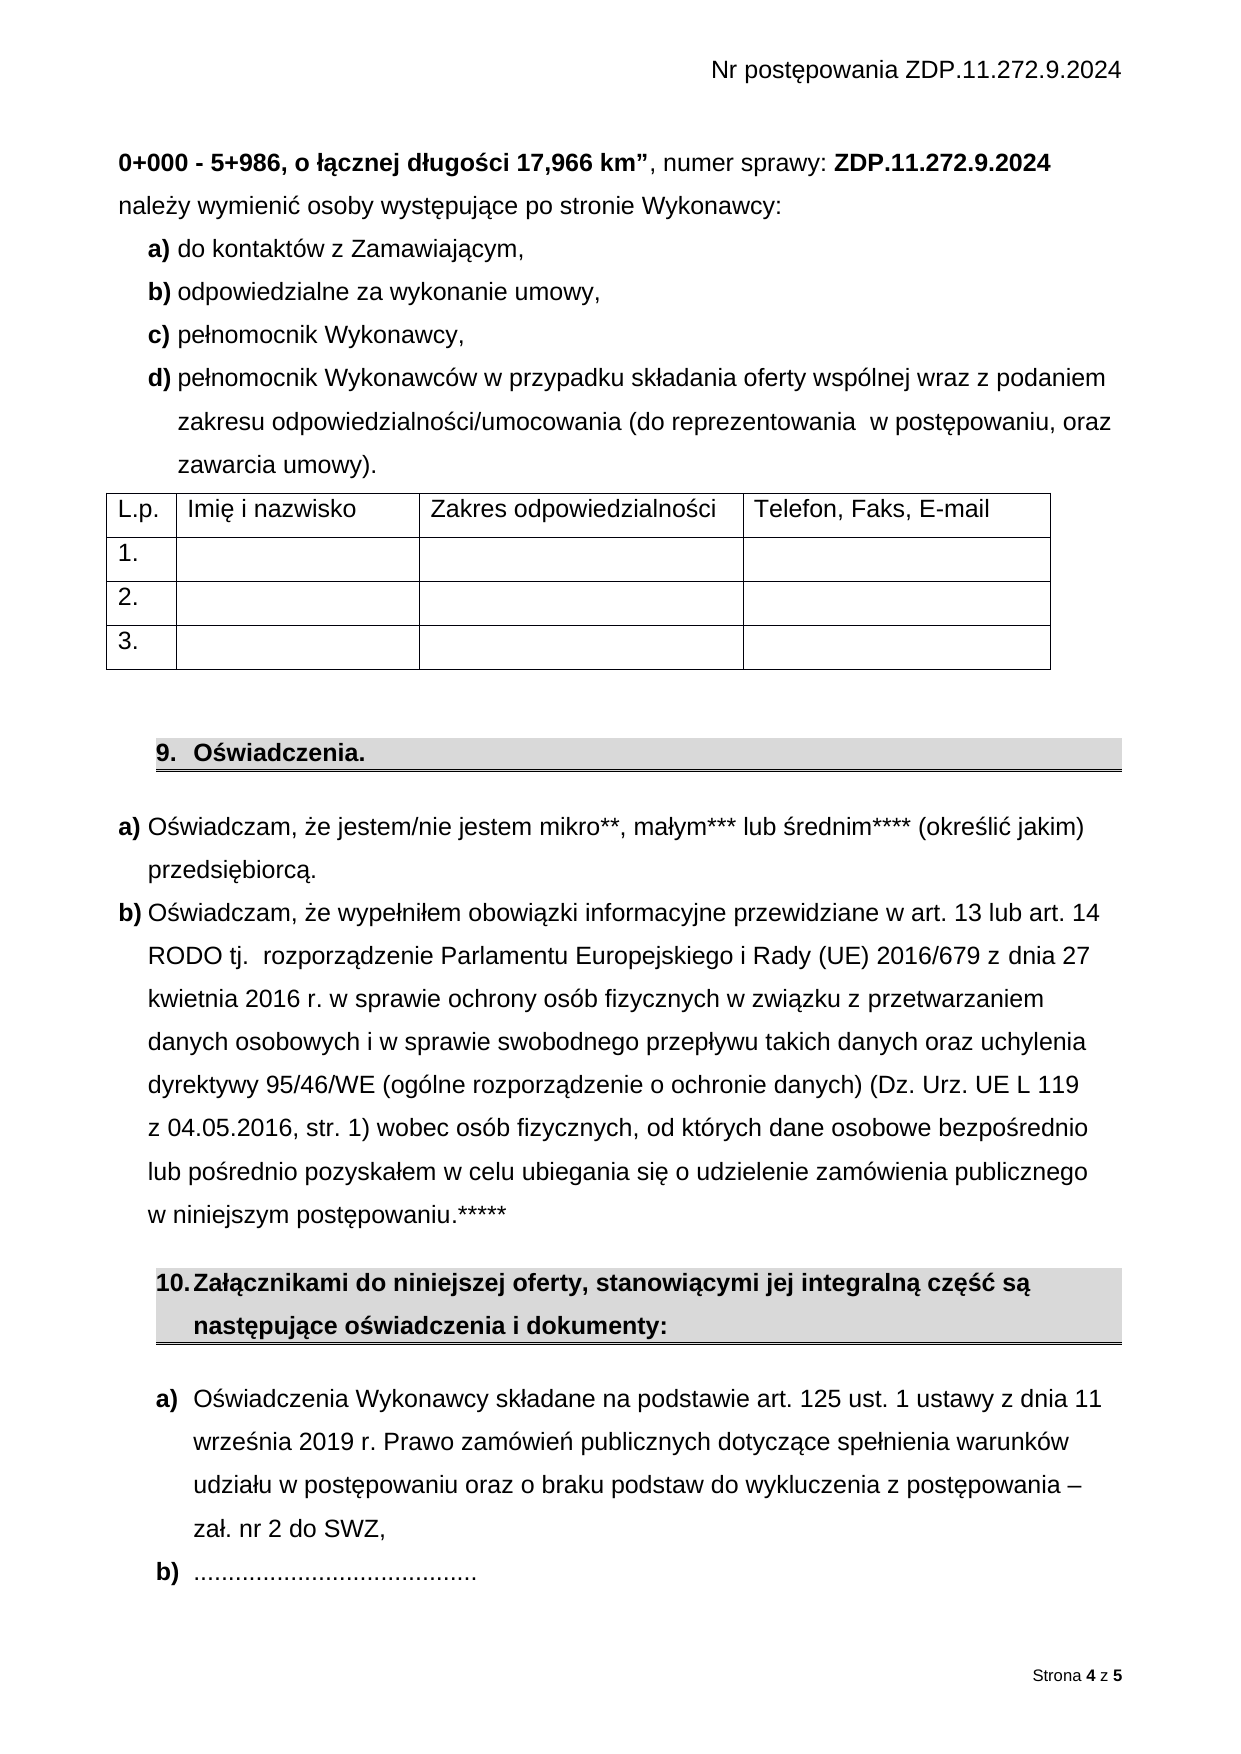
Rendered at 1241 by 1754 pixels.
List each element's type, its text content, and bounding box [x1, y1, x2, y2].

list pełnomocnik Wykonawców w przypadku składania oferty wspólnej wraz z podaniem zakresu odpowiedzialności/umocowania (do reprezentowania w postępowaniu, oraz zawarcia umowy). [148, 363, 1122, 478]
table_cell [744, 582, 1050, 625]
table_cell [177, 626, 419, 669]
table_cell [107, 538, 176, 581]
table_header Imię i nazwisko [177, 494, 419, 537]
table_cell [177, 538, 419, 581]
list ......................................... [156, 1557, 1122, 1585]
table_header Telefon, Faks, E-mail [744, 494, 1050, 537]
table_cell [744, 626, 1050, 669]
table_cell [420, 582, 743, 625]
list Oświadczam, że jestem/nie jestem mikro**, małym*** lub średnim**** (określić jakim) przedsiębiorcą. [118, 811, 1122, 883]
list Oświadczenia. [156, 738, 1122, 769]
table_header Zakres odpowiedzialności [420, 494, 743, 537]
list Załącznikami do niniejszej oferty, stanowiącymi jej integralną część są następujące oświadczenia i dokumenty: [156, 1268, 1122, 1342]
list do kontaktów z Zamawiającym, [148, 234, 1122, 263]
table_cell [744, 538, 1050, 581]
table_cell [420, 626, 743, 669]
table_header L.p. [107, 494, 176, 537]
table_cell [177, 582, 419, 625]
table_cell [420, 538, 743, 581]
list Oświadczam, że wypełniłem obowiązki informacyjne przewidziane w art. 13 lub art. 14 RODO tj. rozporządzenie Parlamentu Europejskiego i Rady (UE) 2016/679 z dnia 27 kwietnia 2016 r. w sprawie ochrony osób fizycznych w związku z przetwarzaniem danych osobowych i w sprawie swobodnego przepływu takich danych oraz uchylenia dyrektywy 95/46/WE (ogólne rozporządzenie o ochronie danych) (Dz. Urz. UE L 119 z 04.05.2016, str. 1) wobec osób fizycznych, od których dane osobowe bezpośrednio lub pośrednio pozyskałem w celu ubiegania się o udzielenie zamówienia publicznego w niniejszym postępowaniu.***** [118, 898, 1122, 1228]
table_cell [107, 626, 176, 669]
table_cell [107, 582, 176, 625]
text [118, 148, 1122, 219]
list odpowiedzialne za wykonanie umowy, [148, 277, 1122, 306]
list Oświadczenia Wykonawcy składane na podstawie art. 125 ust. 1 ustawy z dnia 11 września 2019 r. Prawo zamówień publicznych dotyczące spełnienia warunków udziału w postępowaniu oraz o braku podstaw do wykluczenia z postępowania – zał. nr 2 do SWZ, [156, 1384, 1122, 1542]
list pełnomocnik Wykonawcy, [148, 320, 1122, 349]
